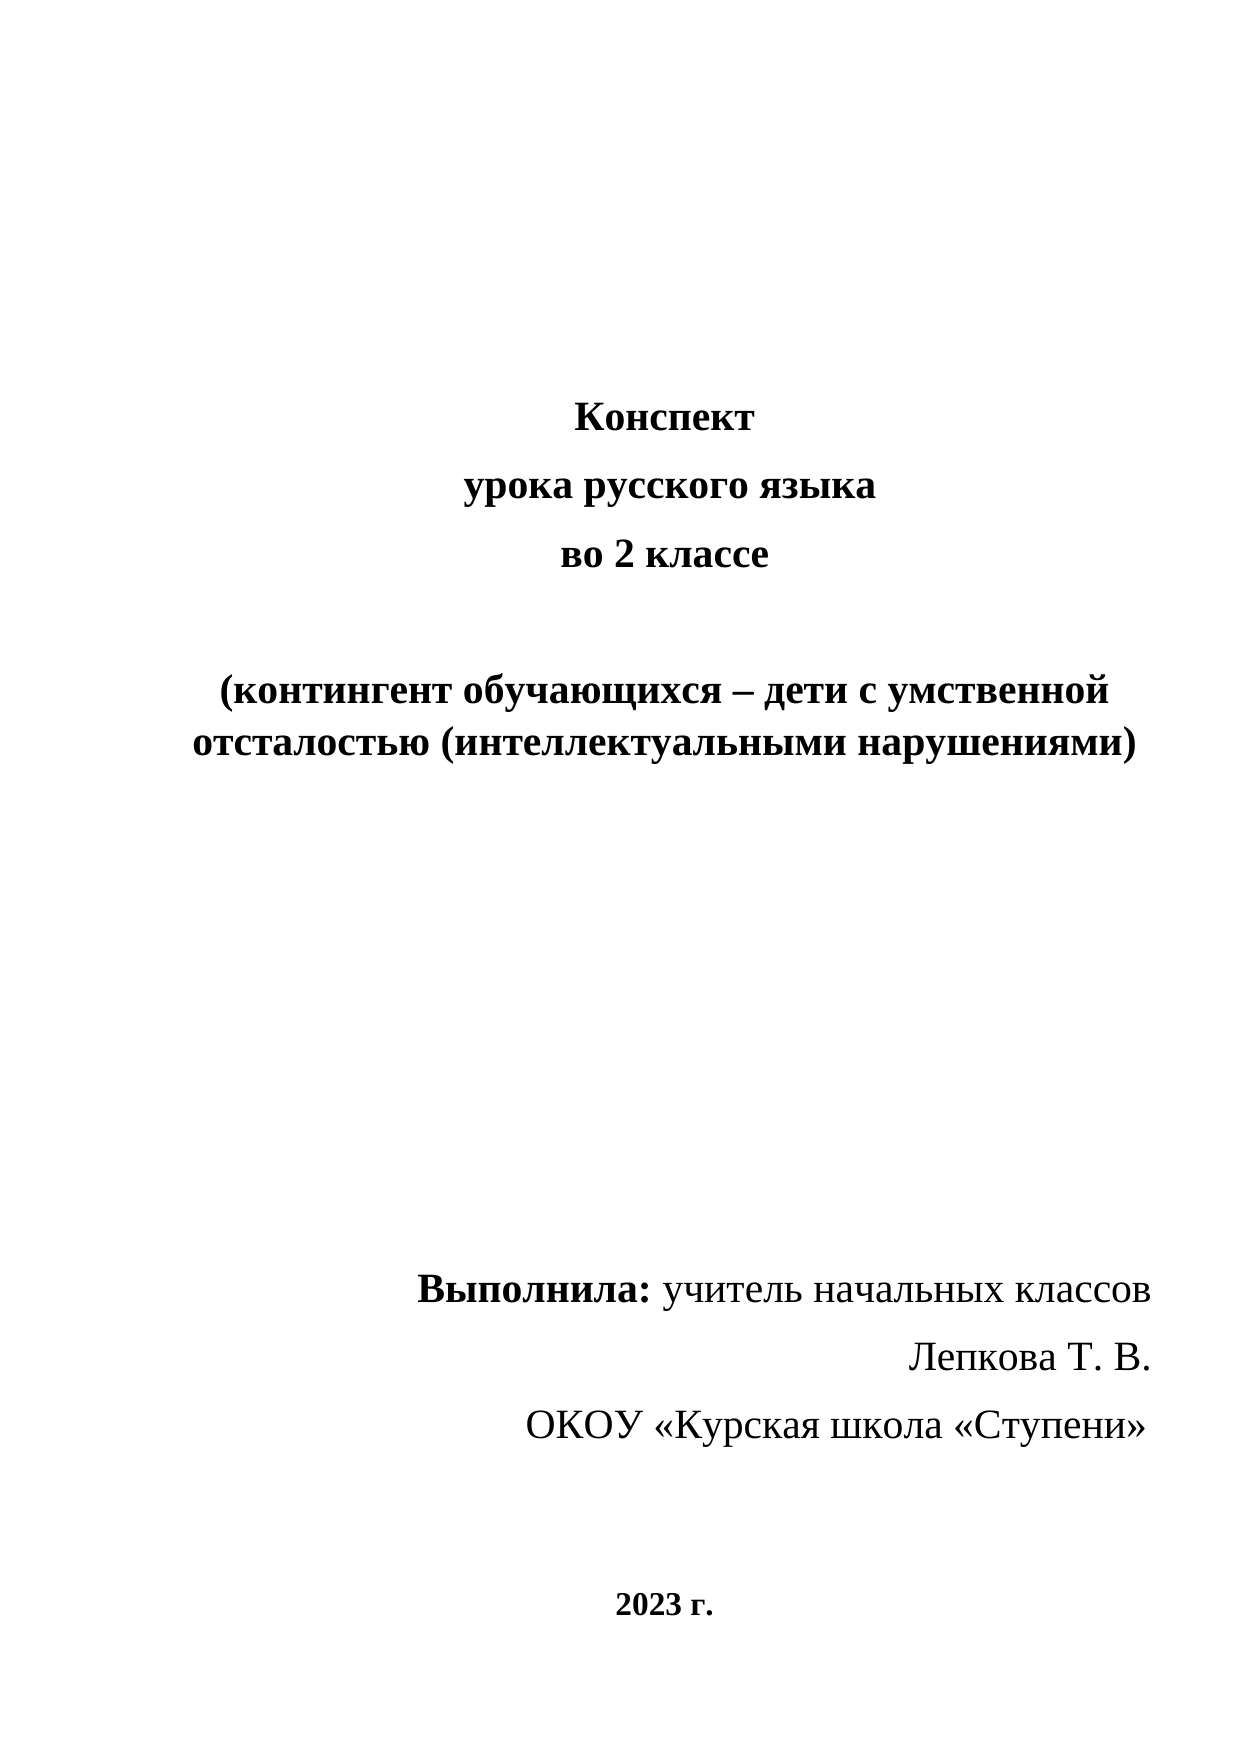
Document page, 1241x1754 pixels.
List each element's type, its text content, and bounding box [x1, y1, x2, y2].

text Конспект [177, 391, 1152, 439]
text Лепкова Т. В. [177, 1331, 1152, 1379]
text (контингент обучающихся – дети с умственной отсталостью (интеллектуальными нарушениями) [177, 665, 1152, 764]
text 2023 г. [177, 1584, 1152, 1622]
text урока русского языка [177, 460, 1152, 508]
text ОКОУ «Курская школа «Ступени» [177, 1400, 1152, 1448]
text Выполнила: учитель начальных классов [177, 1263, 1152, 1311]
text во 2 классе [177, 528, 1152, 576]
